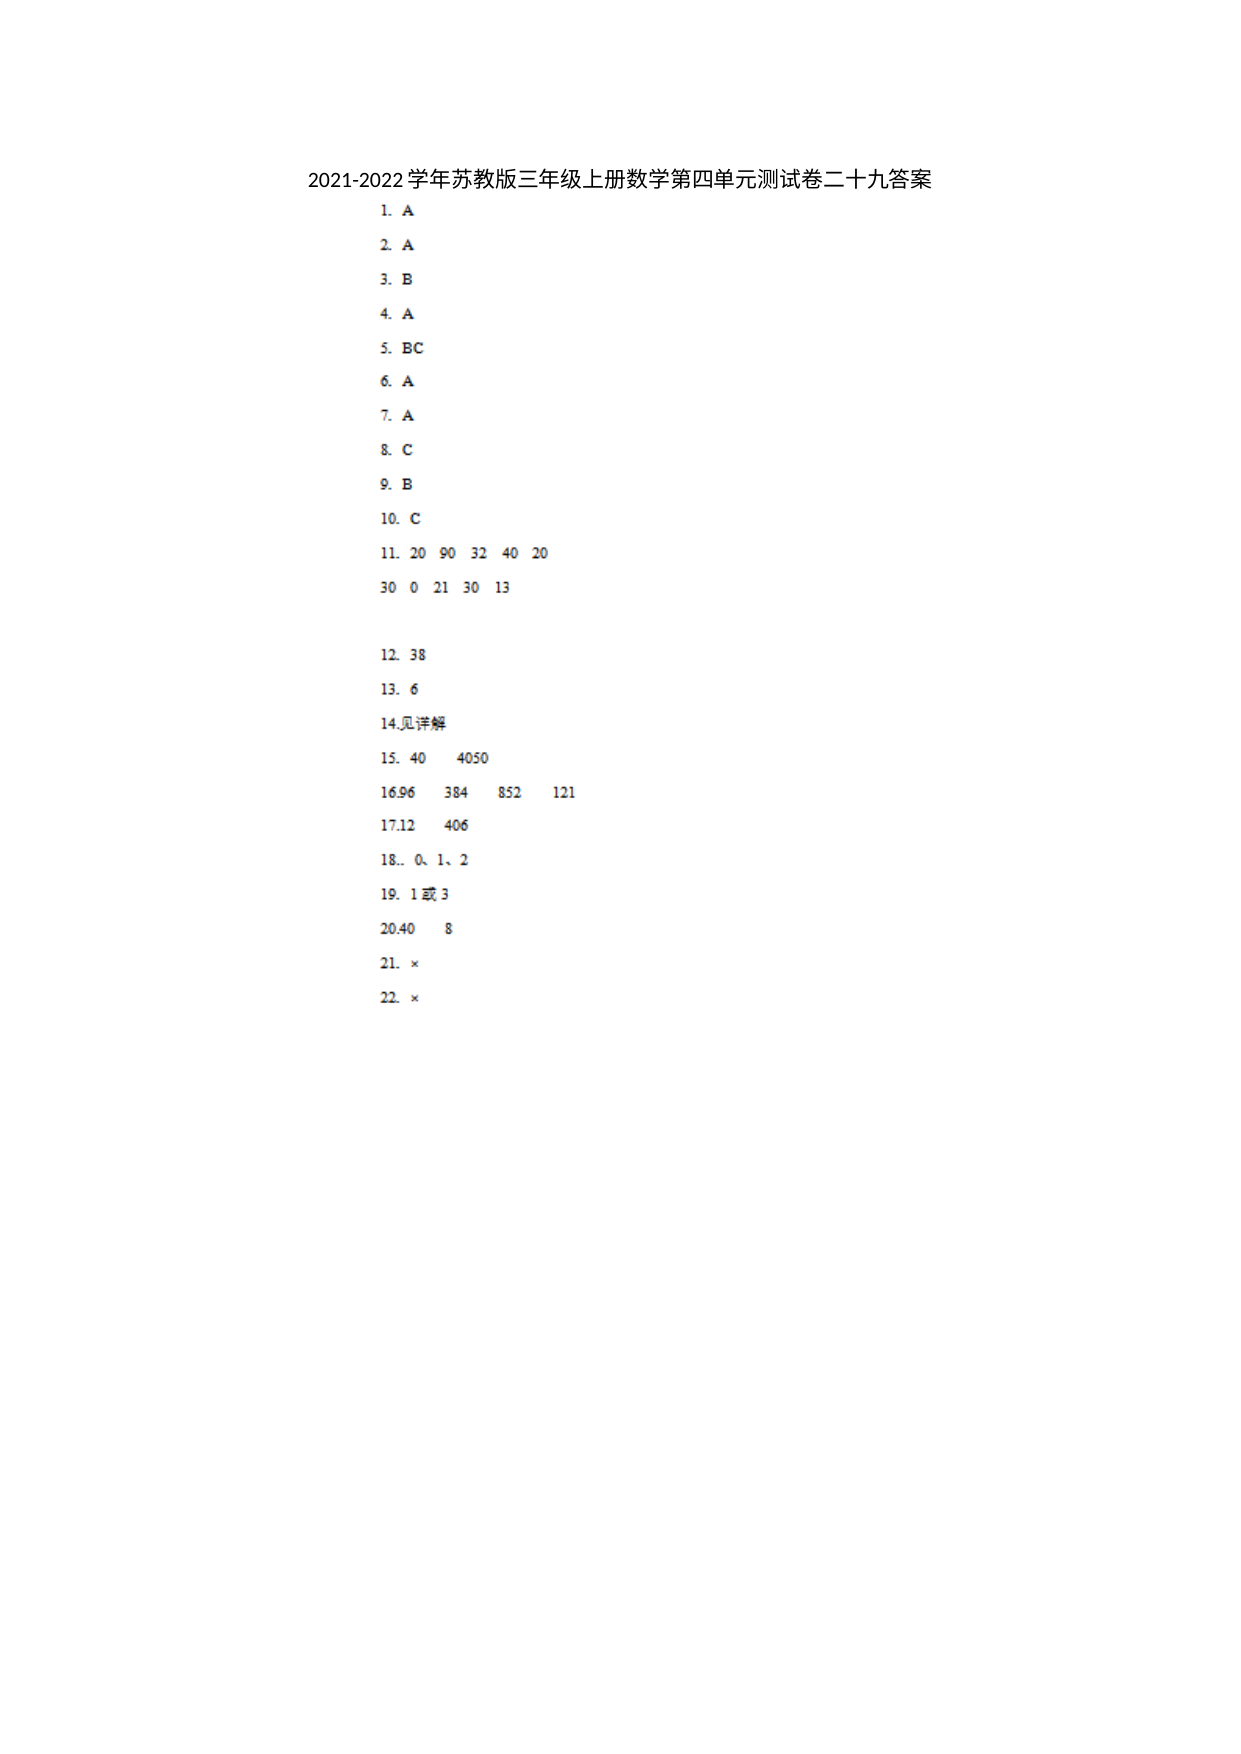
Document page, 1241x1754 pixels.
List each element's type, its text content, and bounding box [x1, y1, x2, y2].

text 2021-2022学年苏教版三年级上册数学第四单元测试卷二十九答案 [187, 162, 1053, 194]
picture [351, 194, 889, 1050]
